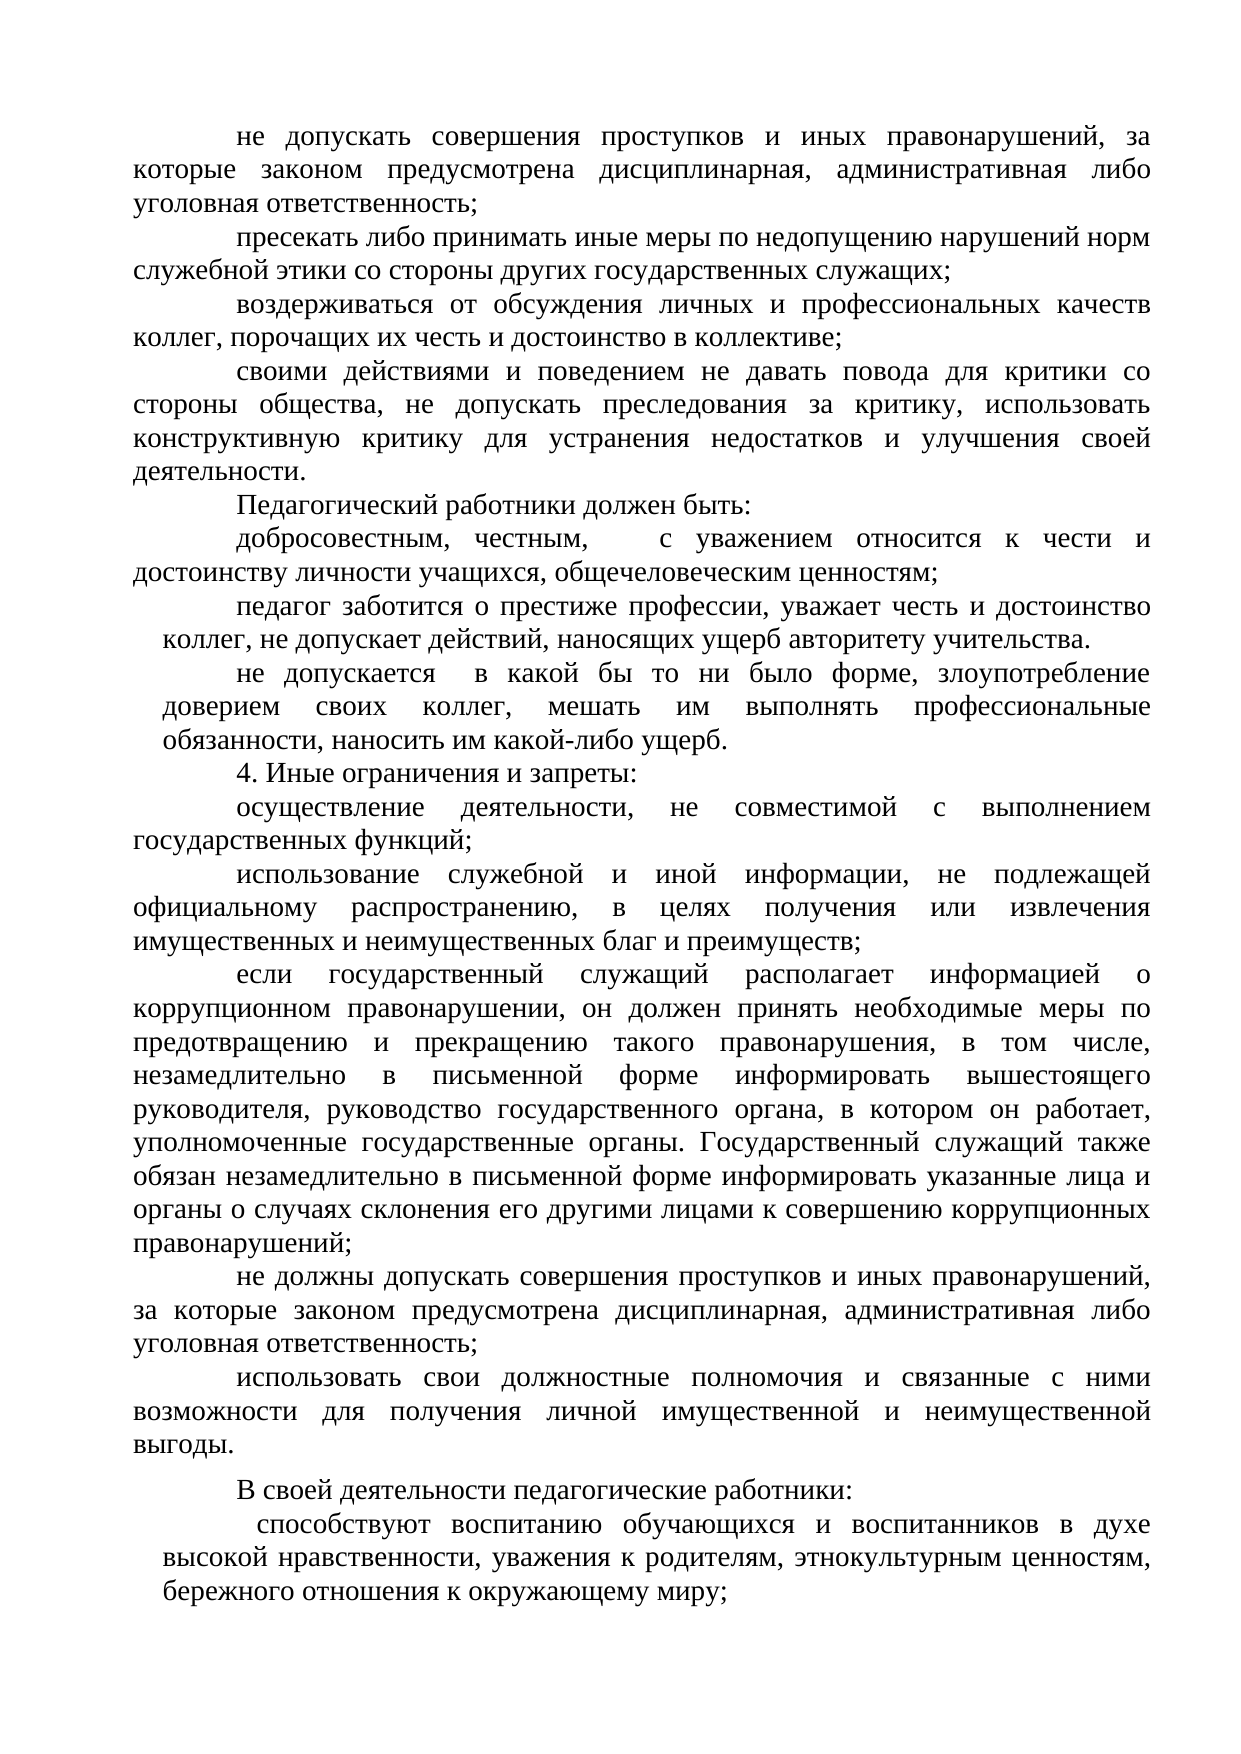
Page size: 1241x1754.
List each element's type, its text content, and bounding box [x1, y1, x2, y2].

text воздерживаться от обсуждения личных и профессиональных качеств коллег, порочащих их честь и достоинство в коллективе; [133, 286, 1152, 353]
text пресекать либо принимать иные меры по недопущению нарушений норм служебной этики со стороны других государственных служащих; [133, 219, 1152, 286]
text добросовестным, честным, с уважением относится к чести и достоинству личности учащихся, общечеловеческим ценностям; [133, 521, 1152, 588]
text своими действиями и поведением не давать повода для критики со стороны общества, не допускать преследования за критику, использовать конструктивную критику для устранения недостатков и улучшения своей деятельности. [133, 353, 1152, 487]
text не должны допускать совершения проступков и иных правонарушений, за которые законом предусмотрена дисциплинарная, административная либо уголовная ответственность; [133, 1258, 1152, 1359]
text способствуют воспитанию обучающихся и воспитанников в духе высокой нравственности, уважения к родителям, этнокультурным ценностям, бережного отношения к окружающему миру; [162, 1506, 1152, 1606]
text осуществление деятельности, не совместимой с выполнением государственных функций; [133, 789, 1152, 856]
text если государственный служащий располагает информацией о коррупционном правонарушении, он должен принять необходимые меры по предотвращению и прекращению такого правонарушения, в том числе, незамедлительно в письменной форме информировать вышестоящего руководителя, руководство государственного органа, в котором он работает, уполномоченные государственные органы. Государственный служащий также обязан незамедлительно в письменной форме информировать указанные лица и органы о случаях склонения его другими лицами к совершению коррупционных правонарушений; [133, 957, 1152, 1258]
text не допускается в какой бы то ни было форме, злоупотребление доверием своих коллег, мешать им выполнять профессиональные обязанности, наносить им какой-либо ущерб. [162, 655, 1152, 755]
text не допускать совершения проступков и иных правонарушений, за которые законом предусмотрена дисциплинарная, административная либо уголовная ответственность; [133, 118, 1152, 219]
text Педагогический работники должен быть: [133, 487, 1152, 521]
text 4. Иные ограничения и запреты: [133, 755, 1152, 789]
text В своей деятельности педагогические работники: [162, 1472, 1152, 1506]
text использование служебной и иной информации, не подлежащей официальному распространению, в целях получения или извлечения имущественных и неимущественных благ и преимуществ; [133, 856, 1152, 957]
text педагог заботится о престиже профессии, уважает честь и достоинство коллег, не допускает действий, наносящих ущерб авторитету учительства. [162, 588, 1152, 655]
text использовать свои должностные полномочия и связанные с ними возможности для получения личной имущественной и неимущественной выгоды. [133, 1359, 1152, 1460]
